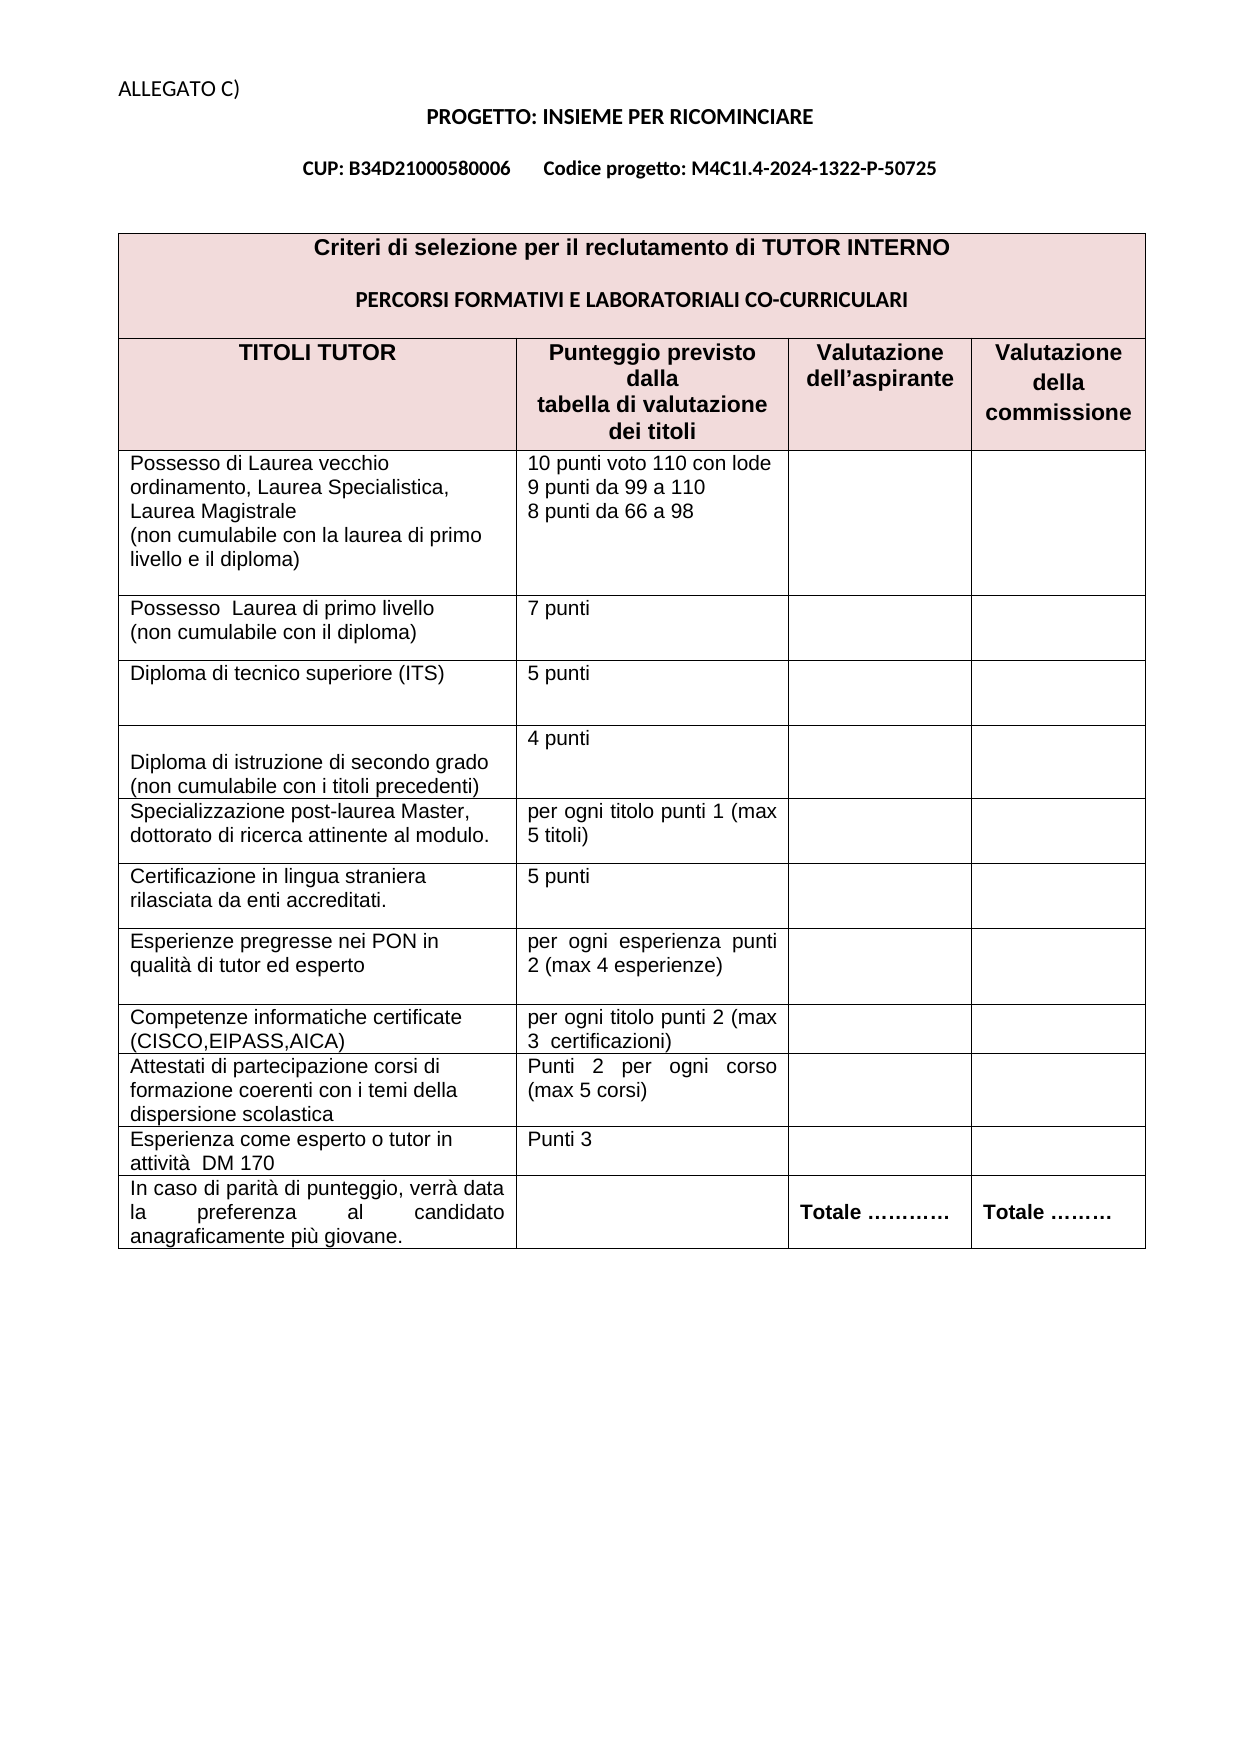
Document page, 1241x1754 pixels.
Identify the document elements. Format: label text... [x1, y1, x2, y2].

table_cell [789, 1005, 971, 1053]
table_cell [789, 596, 971, 660]
table_cell Totale ……… [972, 1176, 1145, 1248]
table_cell [789, 451, 971, 595]
table_cell TITOLI TUTOR [119, 339, 516, 450]
table_cell In caso di parità di punteggio, verrà data la preferenza al candidato anagraficamente più giovane. [119, 1176, 516, 1248]
table_cell Competenze informatiche certificate (CISCO,EIPASS,AICA) [119, 1005, 516, 1053]
table_cell [789, 1127, 971, 1175]
table_cell [972, 799, 1145, 863]
table_cell [972, 1005, 1145, 1053]
table_cell 4 punti [517, 726, 788, 798]
table_cell 5 punti [517, 864, 788, 928]
table_cell Esperienza come esperto o tutor in attività DM 170 [119, 1127, 516, 1175]
table_cell [972, 726, 1145, 798]
table_cell Punti 3 [517, 1127, 788, 1175]
table_cell [517, 1176, 788, 1248]
table_cell [972, 661, 1145, 725]
table_cell [789, 1054, 971, 1126]
table_cell Possesso di Laurea vecchio ordinamento, Laurea Specialistica, Laurea Magistrale (non cumulabile con la laurea di primo livello e il diploma) [119, 451, 516, 595]
table_cell Totale ………… [789, 1176, 971, 1248]
table_cell Possesso Laurea di primo livello (non cumulabile con il diploma) [119, 596, 516, 660]
table_cell 7 punti [517, 596, 788, 660]
table_cell [972, 929, 1145, 1004]
table_cell per ogni titolo punti 1 (max 5 titoli) [517, 799, 788, 863]
table_cell 10 punti voto 110 con lode 9 punti da 99 a 110 8 punti da 66 a 98 [517, 451, 788, 595]
table_cell [972, 864, 1145, 928]
table_cell [789, 799, 971, 863]
table_cell Valutazione della commissione [972, 339, 1145, 450]
table_cell [972, 1127, 1145, 1175]
table_cell [972, 451, 1145, 595]
table_cell Attestati di partecipazione corsi di formazione coerenti con i temi della dispersione scolastica [119, 1054, 516, 1126]
table_cell Valutazione dell’aspirante [789, 339, 971, 450]
table_cell per ogni titolo punti 2 (max 3 certificazioni) [517, 1005, 788, 1053]
table_cell Specializzazione post-laurea Master, dottorato di ricerca attinente al modulo. [119, 799, 516, 863]
table_cell Punti 2 per ogni corso (max 5 corsi) [517, 1054, 788, 1126]
table_cell Punteggio previsto dalla tabella di valutazione dei titoli [517, 339, 788, 450]
table_cell [972, 596, 1145, 660]
table_cell Diploma di istruzione di secondo grado (non cumulabile con i titoli precedenti) [119, 726, 516, 798]
table_header Criteri di selezione per il reclutamento di TUTOR INTERNO PERCORSI FORMATIVI E LABORATORIALI CO-CURRICULARI [119, 234, 1145, 338]
table_cell Certificazione in lingua straniera rilasciata da enti accreditati. [119, 864, 516, 928]
table_cell per ogni esperienza punti 2 (max 4 esperienze) [517, 929, 788, 1004]
table_cell 5 punti [517, 661, 788, 725]
table_cell [789, 929, 971, 1004]
table_cell Diploma di tecnico superiore (ITS) [119, 661, 516, 725]
table_cell [972, 1054, 1145, 1126]
table_cell [789, 661, 971, 725]
table_cell [789, 726, 971, 798]
table_cell Esperienze pregresse nei PON in qualità di tutor ed esperto [119, 929, 516, 1004]
table_cell [789, 864, 971, 928]
